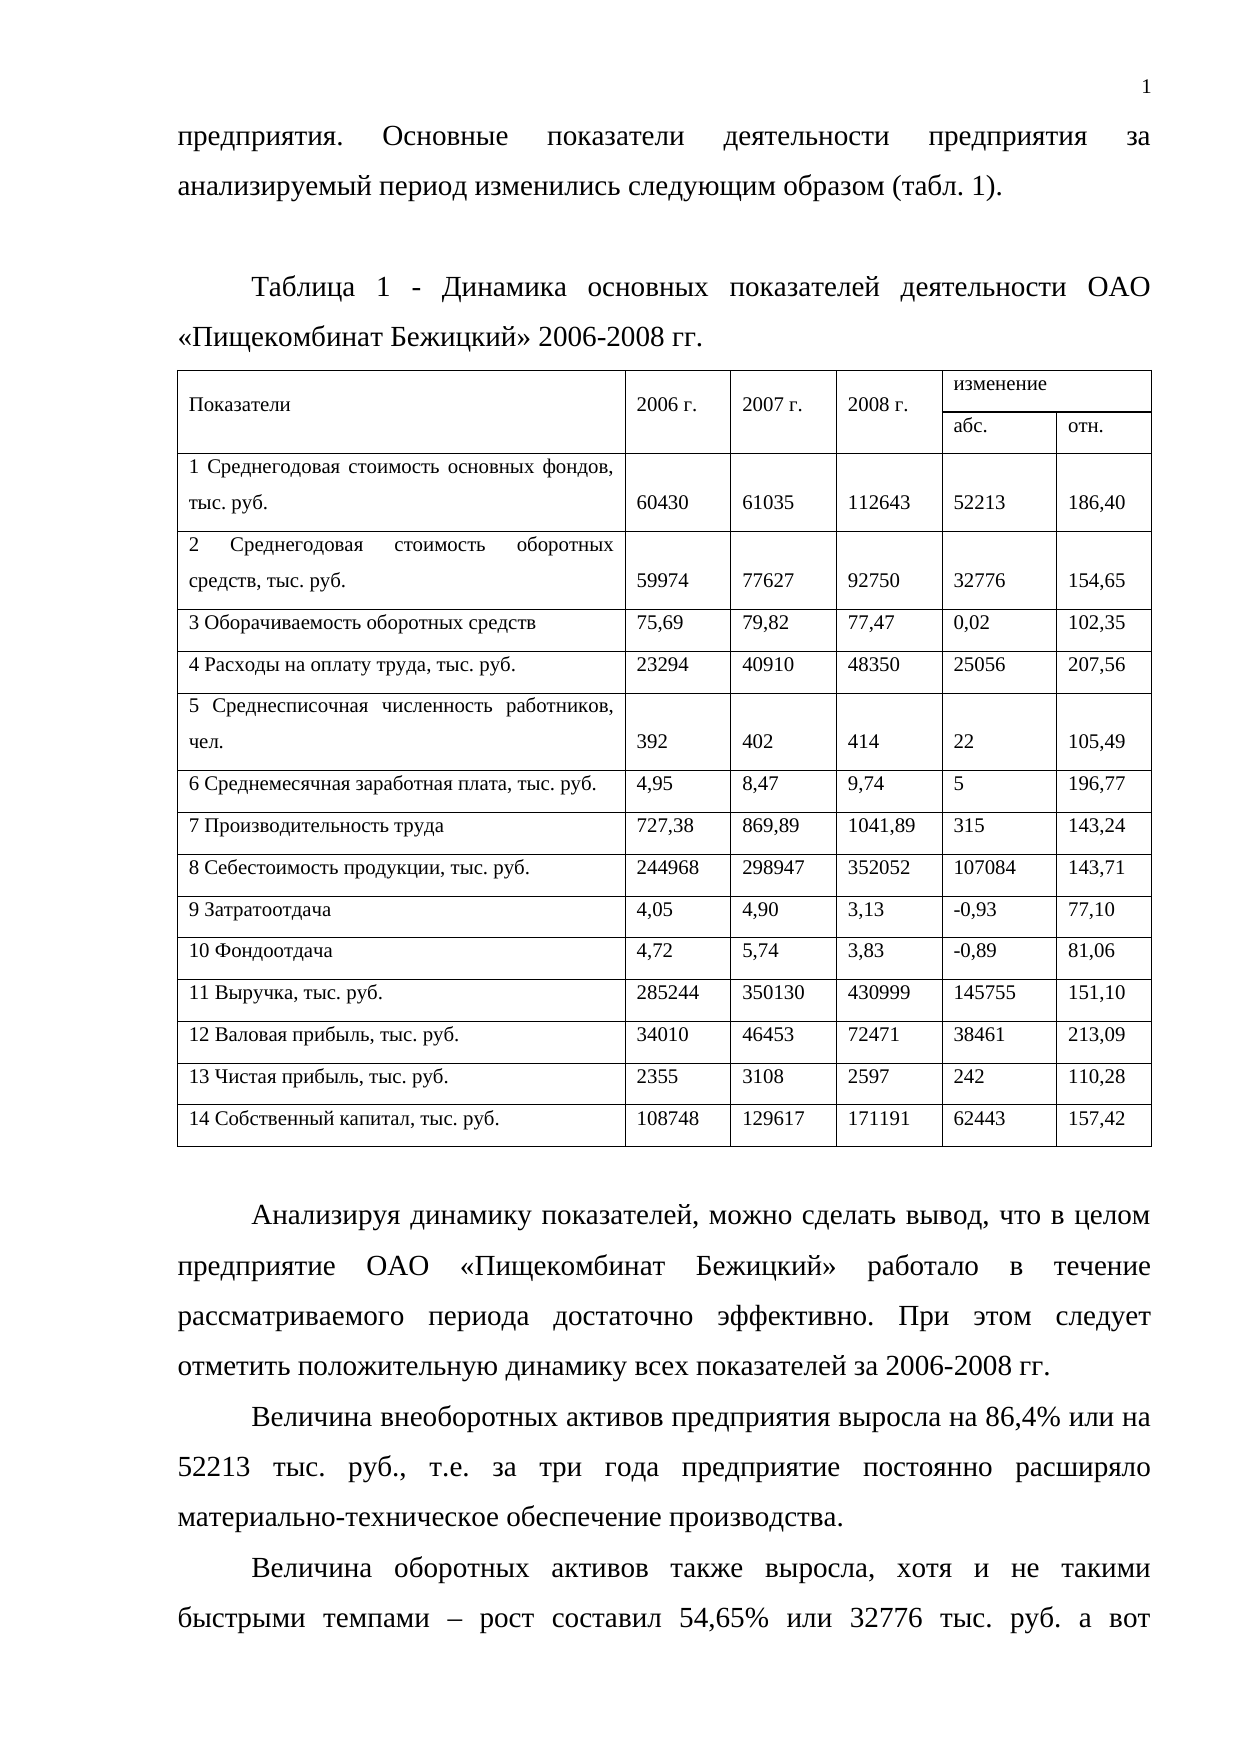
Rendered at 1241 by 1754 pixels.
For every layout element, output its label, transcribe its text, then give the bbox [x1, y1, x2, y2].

table_cell 242 [943, 1064, 1056, 1104]
table_cell 77,10 [1057, 897, 1151, 937]
table_cell 3108 [731, 1064, 836, 1104]
table_cell 3,13 [837, 897, 942, 937]
table_cell 8 Себестоимость продукции, тыс. руб. [178, 855, 625, 896]
table_cell 10 Фондоотдача [178, 938, 625, 979]
table_cell 81,06 [1057, 938, 1151, 979]
table_cell -0,93 [943, 897, 1056, 937]
table_cell 34010 [626, 1022, 730, 1063]
table_cell 5 Среднесписочная численность работников, чел. [178, 694, 625, 770]
table_cell 352052 [837, 855, 942, 896]
table_cell абс. [943, 413, 1056, 453]
table_cell 5,74 [731, 938, 836, 979]
table_header 2007 г. [731, 371, 836, 453]
table_cell 143,24 [1057, 813, 1151, 854]
table_cell 8,47 [731, 771, 836, 812]
table_cell 171191 [837, 1105, 942, 1146]
table_cell 129617 [731, 1105, 836, 1146]
table_cell 61035 [731, 454, 836, 531]
table_cell 4,95 [626, 771, 730, 812]
table_cell 110,28 [1057, 1064, 1151, 1104]
table_cell 9 Затратоотдача [178, 897, 625, 937]
table_cell 298947 [731, 855, 836, 896]
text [177, 118, 1152, 202]
table_cell 62443 [943, 1105, 1056, 1146]
table_cell 112643 [837, 454, 942, 531]
table_cell 75,69 [626, 610, 730, 651]
table_cell 1041,89 [837, 813, 942, 854]
table_cell 52213 [943, 454, 1056, 531]
table_cell 105,49 [1057, 694, 1151, 770]
table_cell 32776 [943, 532, 1056, 609]
table_cell 9,74 [837, 771, 942, 812]
table_cell 13 Чистая прибыль, тыс. руб. [178, 1064, 625, 1104]
table_cell 1 Среднегодовая стоимость основных фондов, тыс. руб. [178, 454, 625, 531]
table_cell 145755 [943, 980, 1056, 1021]
table_cell отн. [1057, 413, 1151, 453]
table_cell 154,65 [1057, 532, 1151, 609]
table_cell 350130 [731, 980, 836, 1021]
table_cell 285244 [626, 980, 730, 1021]
table_cell 207,56 [1057, 652, 1151, 692]
table_cell 60430 [626, 454, 730, 531]
table_header изменение [943, 371, 1151, 411]
table_cell 92750 [837, 532, 942, 609]
table_cell 3 Оборачиваемость оборотных средств [178, 610, 625, 651]
table_cell 46453 [731, 1022, 836, 1063]
table_cell -0,89 [943, 938, 1056, 979]
table_cell 4,05 [626, 897, 730, 937]
table_cell 25056 [943, 652, 1056, 692]
table_cell 12 Валовая прибыль, тыс. руб. [178, 1022, 625, 1063]
table_cell 4,72 [626, 938, 730, 979]
table_cell 143,71 [1057, 855, 1151, 896]
table_cell 244968 [626, 855, 730, 896]
table_cell 79,82 [731, 610, 836, 651]
table_cell 77,47 [837, 610, 942, 651]
table_cell 22 [943, 694, 1056, 770]
table_cell 315 [943, 813, 1056, 854]
table_cell 102,35 [1057, 610, 1151, 651]
table_cell 392 [626, 694, 730, 770]
table_cell 157,42 [1057, 1105, 1151, 1146]
table_cell 3,83 [837, 938, 942, 979]
text Таблица 1 - Динамика основных показателей деятельности ОАО «Пищекомбинат Бежицкий» 2006-2008 гг. [177, 269, 1152, 353]
table_cell 727,38 [626, 813, 730, 854]
table_cell 11 Выручка, тыс. руб. [178, 980, 625, 1021]
table_cell 402 [731, 694, 836, 770]
table_header Показатели [178, 371, 625, 453]
table_cell 4 Расходы на оплату труда, тыс. руб. [178, 652, 625, 692]
table_cell 869,89 [731, 813, 836, 854]
table_cell 430999 [837, 980, 942, 1021]
table_cell 2 Среднегодовая стоимость оборотных средств, тыс. руб. [178, 532, 625, 609]
table_cell 40910 [731, 652, 836, 692]
text Величина внеоборотных активов предприятия выросла на 86,4% или на 52213 тыс. руб., т.е. за три года предприятие постоянно расширяло материально-техническое обеспечение производства. [177, 1399, 1152, 1533]
text Анализируя динамику показателей, можно сделать вывод, что в целом предприятие ОАО «Пищекомбинат Бежицкий» работало в течение рассматриваемого периода достаточно эффективно. При этом следует отметить положительную динамику всех показателей за 2006-2008 гг. [177, 1197, 1152, 1382]
table_cell 151,10 [1057, 980, 1151, 1021]
table_cell 72471 [837, 1022, 942, 1063]
table_cell 107084 [943, 855, 1056, 896]
table_cell 7 Производительность труда [178, 813, 625, 854]
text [177, 1550, 1152, 1633]
table_cell 4,90 [731, 897, 836, 937]
table_cell 2597 [837, 1064, 942, 1104]
table_cell 108748 [626, 1105, 730, 1146]
table_cell 23294 [626, 652, 730, 692]
table_header 2006 г. [626, 371, 730, 453]
table_header 2008 г. [837, 371, 942, 453]
table_cell 186,40 [1057, 454, 1151, 531]
table_cell 14 Собственный капитал, тыс. руб. [178, 1105, 625, 1146]
table_cell 77627 [731, 532, 836, 609]
table_cell 48350 [837, 652, 942, 692]
table_cell 196,77 [1057, 771, 1151, 812]
table_cell 0,02 [943, 610, 1056, 651]
table_cell 414 [837, 694, 942, 770]
table_cell 2355 [626, 1064, 730, 1104]
table_cell 6 Среднемесячная заработная плата, тыс. руб. [178, 771, 625, 812]
table_cell 38461 [943, 1022, 1056, 1063]
table_cell 5 [943, 771, 1056, 812]
table_cell 213,09 [1057, 1022, 1151, 1063]
table_cell 59974 [626, 532, 730, 609]
